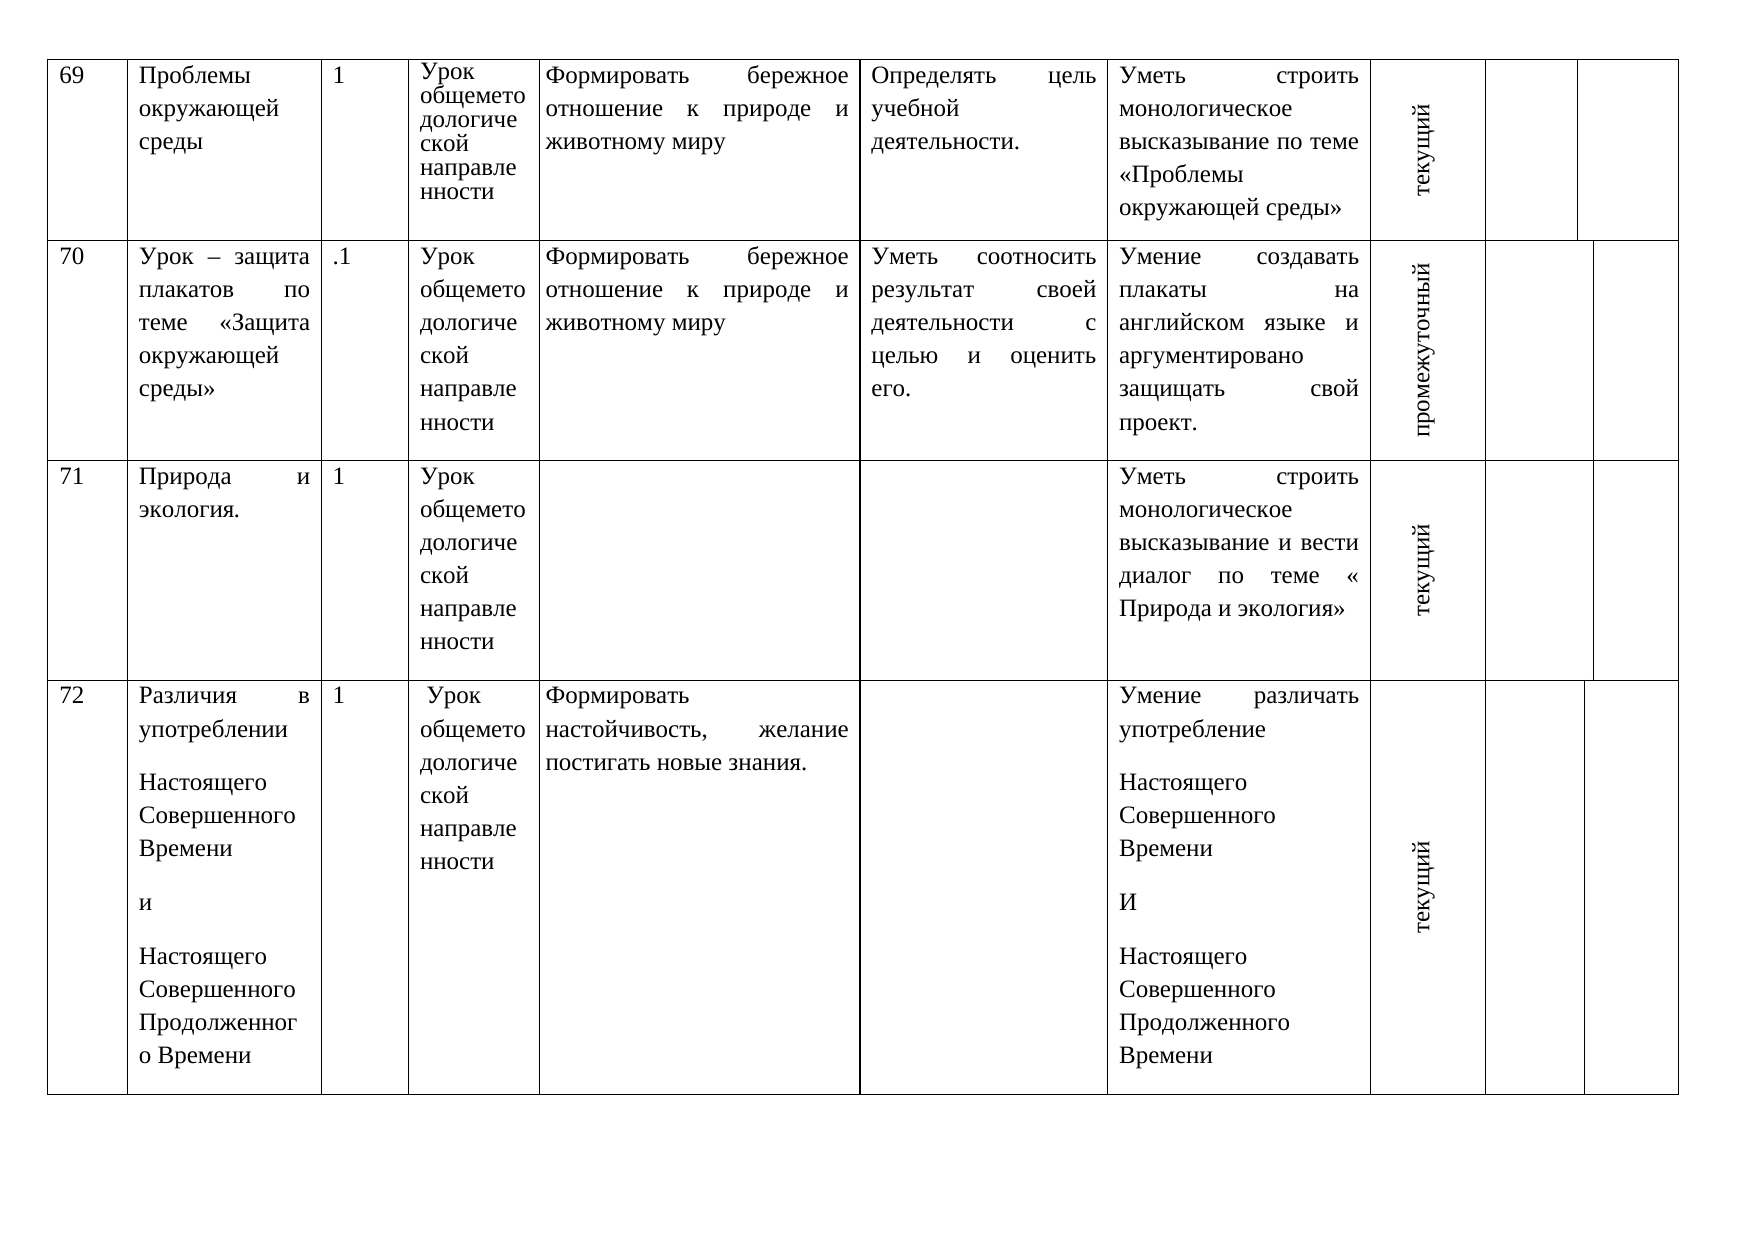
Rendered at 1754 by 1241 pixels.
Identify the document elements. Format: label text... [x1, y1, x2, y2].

table_cell [1486, 461, 1593, 679]
table_cell Урок общеметодологической направленности [409, 241, 539, 460]
table_cell [861, 461, 1107, 679]
table_cell Проблемы окружающей среды [128, 60, 321, 240]
table_cell Урок общеметодологической направленности [409, 461, 539, 679]
table_cell текущий [1371, 461, 1485, 679]
table_cell 71 [48, 461, 127, 679]
table_cell 1 [322, 60, 408, 240]
table_cell [540, 461, 859, 679]
table_cell текущий [1371, 681, 1485, 1094]
table_cell Урок – защита плакатов по теме «Защита окружающей среды» [128, 241, 321, 460]
table_cell Умение различать употребление Настоящего Совершенного Времени И Настоящего Совершенного Продолженного Времени [1108, 681, 1370, 1094]
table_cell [409, 60, 539, 240]
table_cell [1594, 241, 1678, 460]
table_cell [1486, 60, 1577, 240]
table_cell [1585, 681, 1678, 1094]
table_cell Природа и экология. [128, 461, 321, 679]
table_cell Уметь строить монологическое высказывание по теме «Проблемы окружающей среды» [1108, 60, 1370, 240]
table_cell 69 [48, 60, 127, 240]
table_cell Формировать бережное отношение к природе и животному миру [540, 241, 859, 460]
table_cell Уметь строить монологическое высказывание и вести диалог по теме « Природа и экология» [1108, 461, 1370, 679]
table_cell 70 [48, 241, 127, 460]
table_cell [1486, 681, 1584, 1094]
table_cell 72 [48, 681, 127, 1094]
table_cell промежуточный [1371, 241, 1485, 460]
table_cell текущий [1371, 60, 1485, 240]
table_cell 1 [322, 461, 408, 679]
table_cell Формировать настойчивость, желание постигать новые знания. [540, 681, 859, 1094]
table_cell [1486, 241, 1593, 460]
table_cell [409, 681, 539, 1094]
table_cell .1 [322, 241, 408, 460]
table_cell Определять цель учебной деятельности. [861, 60, 1107, 240]
table_cell Уметь соотносить результат своей деятельности с целью и оценить его. [861, 241, 1107, 460]
table_cell Формировать бережное отношение к природе и животному миру [540, 60, 859, 240]
table_cell [1594, 461, 1678, 679]
table_cell Различия в употреблении Настоящего Совершенного Времени и Настоящего Совершенного Продолженного Времени [128, 681, 321, 1094]
table_cell 1 [322, 681, 408, 1094]
table_cell [861, 681, 1107, 1094]
table_cell [1578, 60, 1678, 240]
table_cell Умение создавать плакаты на английском языке и аргументировано защищать свой проект. [1108, 241, 1370, 460]
